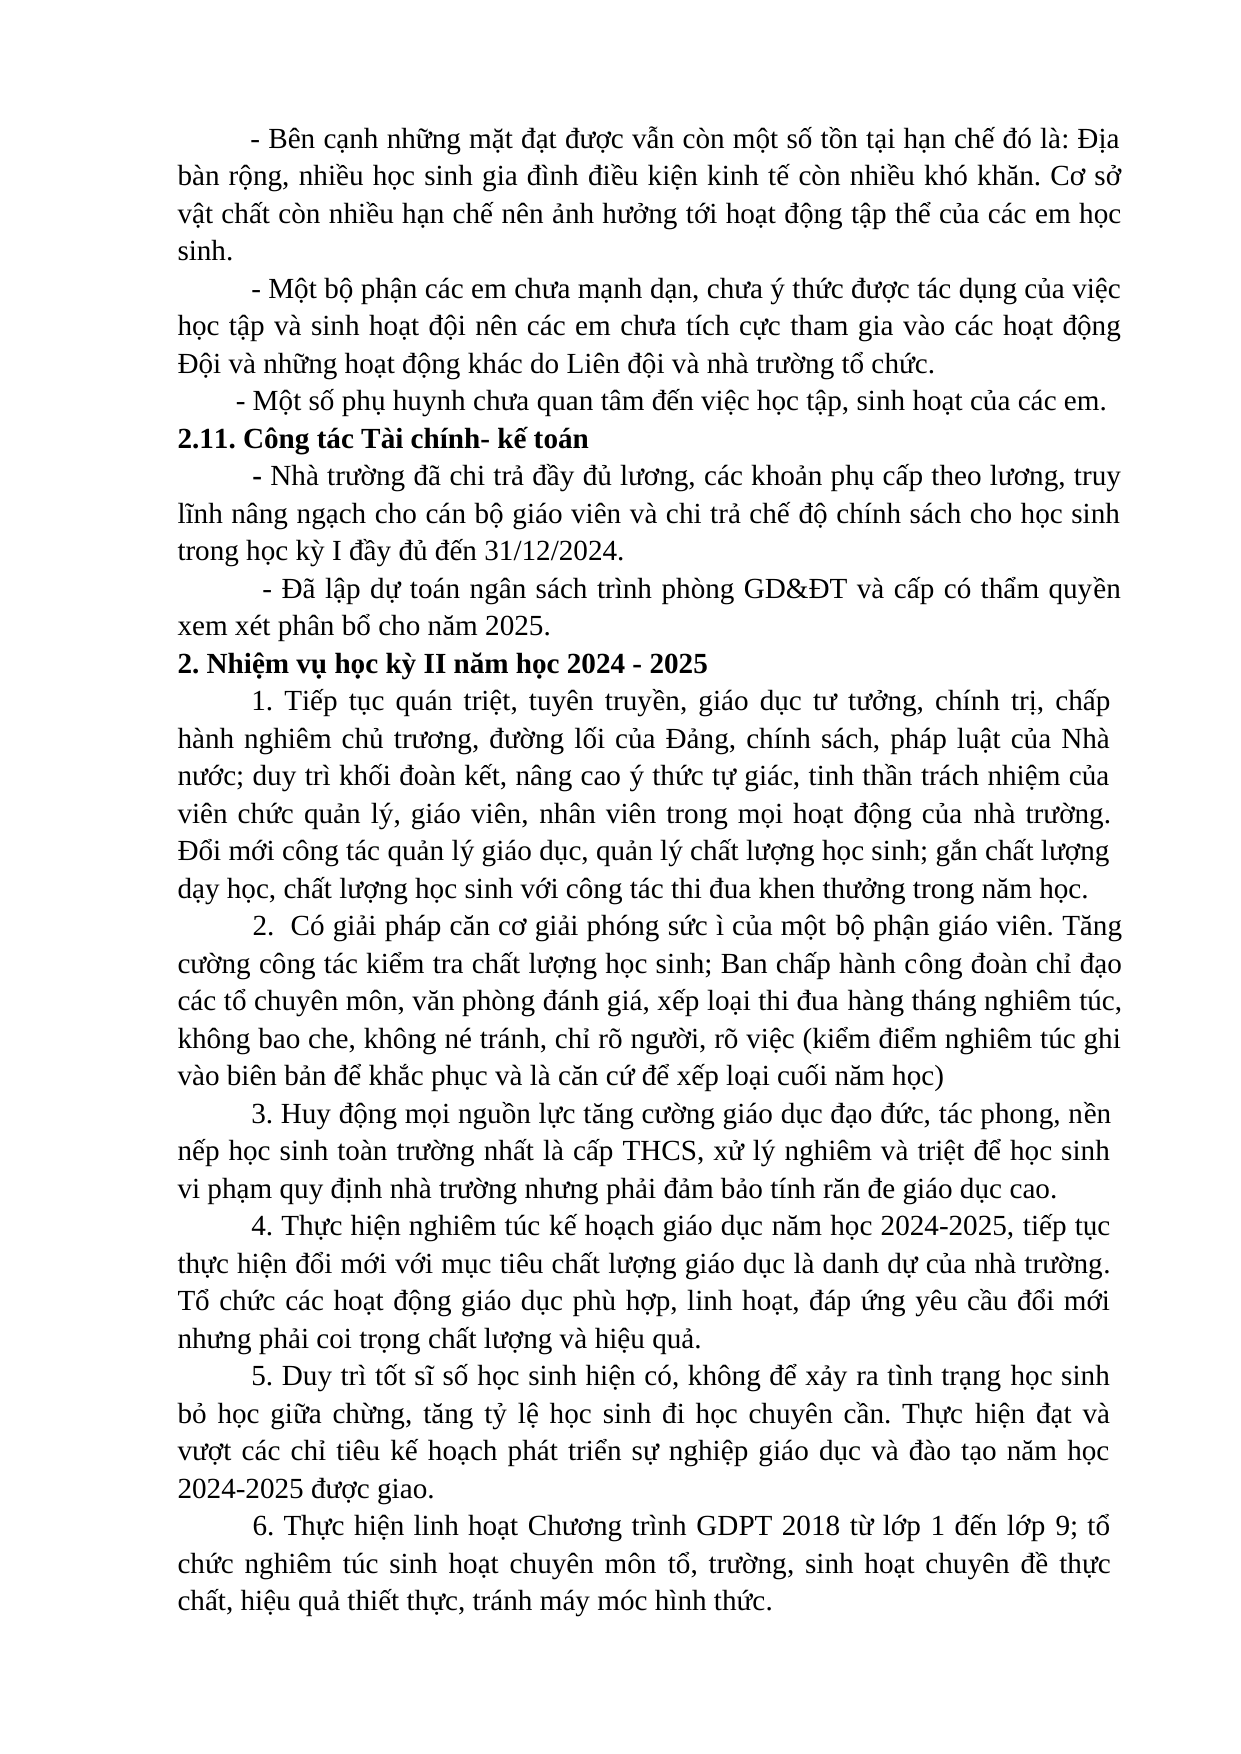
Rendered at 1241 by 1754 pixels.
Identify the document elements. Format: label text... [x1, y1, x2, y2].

text 3. Huy động mọi nguồn lực tăng cường giáo dục đạo đức, tác phong, nền nếp học sinh toàn trường nhất là cấp THCS, xử lý nghiêm và triệt để học sinh vi phạm quy định nhà trường nhưng phải đảm bảo tính răn đe giáo dục cao. [177, 1093, 1111, 1206]
text 2. Có giải pháp căn cơ giải phóng sức ì của một bộ phận giáo viên. Tăng cường công tác kiểm tra chất lượng học sinh; Ban chấp hành công đoàn chỉ đạo các tổ chuyên môn, văn phòng đánh giá, xếp loại thi đua hàng tháng nghiêm túc, không bao che, không né tránh, chỉ rõ người, rõ việc (kiểm điểm nghiêm túc ghi vào biên bản để khắc phục và là căn cứ để xếp loại cuối năm học) [177, 906, 1122, 1093]
text 1. Tiếp tục quán triệt, tuyên truyền, giáo dục tư tưởng, chính trị, chấp hành nghiêm chủ trương, đường lối của Đảng, chính sách, pháp luật của Nhà nước; duy trì khối đoàn kết, nâng cao ý thức tự giác, tinh thần trách nhiệm của viên chức quản lý, giáo viên, nhân viên trong mọi hoạt động của nhà trường. Đổi mới công tác quản lý giáo dục, quản lý chất lượng học sinh; gắn chất lượng dạy học, chất lượng học sinh với công tác thi đua khen thưởng trong năm học. [177, 681, 1111, 906]
text - Đã lập dự toán ngân sách trình phòng GD&ĐT và cấp có thẩm quyền xem xét phân bổ cho năm 2025. [177, 568, 1122, 643]
text - Bên cạnh những mặt đạt được vẫn còn một số tồn tại hạn chế đó là: Địa bàn rộng, nhiều học sinh gia đình điều kiện kinh tế còn nhiều khó khăn. Cơ sở vật chất còn nhiều hạn chế nên ảnh hưởng tới hoạt động tập thể của các em học sinh. [177, 118, 1122, 268]
text 5. Duy trì tốt sĩ số học sinh hiện có, không để xảy ra tình trạng học sinh bỏ học giữa chừng, tăng tỷ lệ học sinh đi học chuyên cần. Thực hiện đạt và vượt các chỉ tiêu kế hoạch phát triển sự nghiệp giáo dục và đào tạo năm học 2024-2025 được giao. [158, 1356, 1110, 1506]
text 2. Nhiệm vụ học kỳ II năm học 2024 - 2025 [177, 643, 1122, 681]
text 2.11. Công tác Tài chính- kế toán [177, 418, 1122, 456]
text 6. Thực hiện linh hoạt Chương trình GDPT 2018 từ lớp 1 đến lớp 9; tổ chức nghiêm túc sinh hoạt chuyên môn tổ, trường, sinh hoạt chuyên đề thực chất, hiệu quả thiết thực, tránh máy móc hình thức. [177, 1506, 1111, 1618]
text - Nhà trường đã chi trả đầy đủ lương, các khoản phụ cấp theo lương, truy lĩnh nâng ngạch cho cán bộ giáo viên và chi trả chế độ chính sách cho học sinh trong học kỳ I đầy đủ đến 31/12/2024. [177, 456, 1122, 568]
text - Một bộ phận các em chưa mạnh dạn, chưa ý thức được tác dụng của việc học tập và sinh hoạt đội nên các em chưa tích cực tham gia vào các hoạt động Đội và những hoạt động khác do Liên đội và nhà trường tổ chức. [177, 268, 1122, 381]
text 4. Thực hiện nghiêm túc kế hoạch giáo dục năm học 2024-2025, tiếp tục thực hiện đổi mới với mục tiêu chất lượng giáo dục là danh dự của nhà trường. Tổ chức các hoạt động giáo dục phù hợp, linh hoạt, đáp ứng yêu cầu đổi mới nhưng phải coi trọng chất lượng và hiệu quả. [177, 1206, 1111, 1356]
text - Một số phụ huynh chưa quan tâm đến việc học tập, sinh hoạt của các em. [177, 381, 1122, 418]
